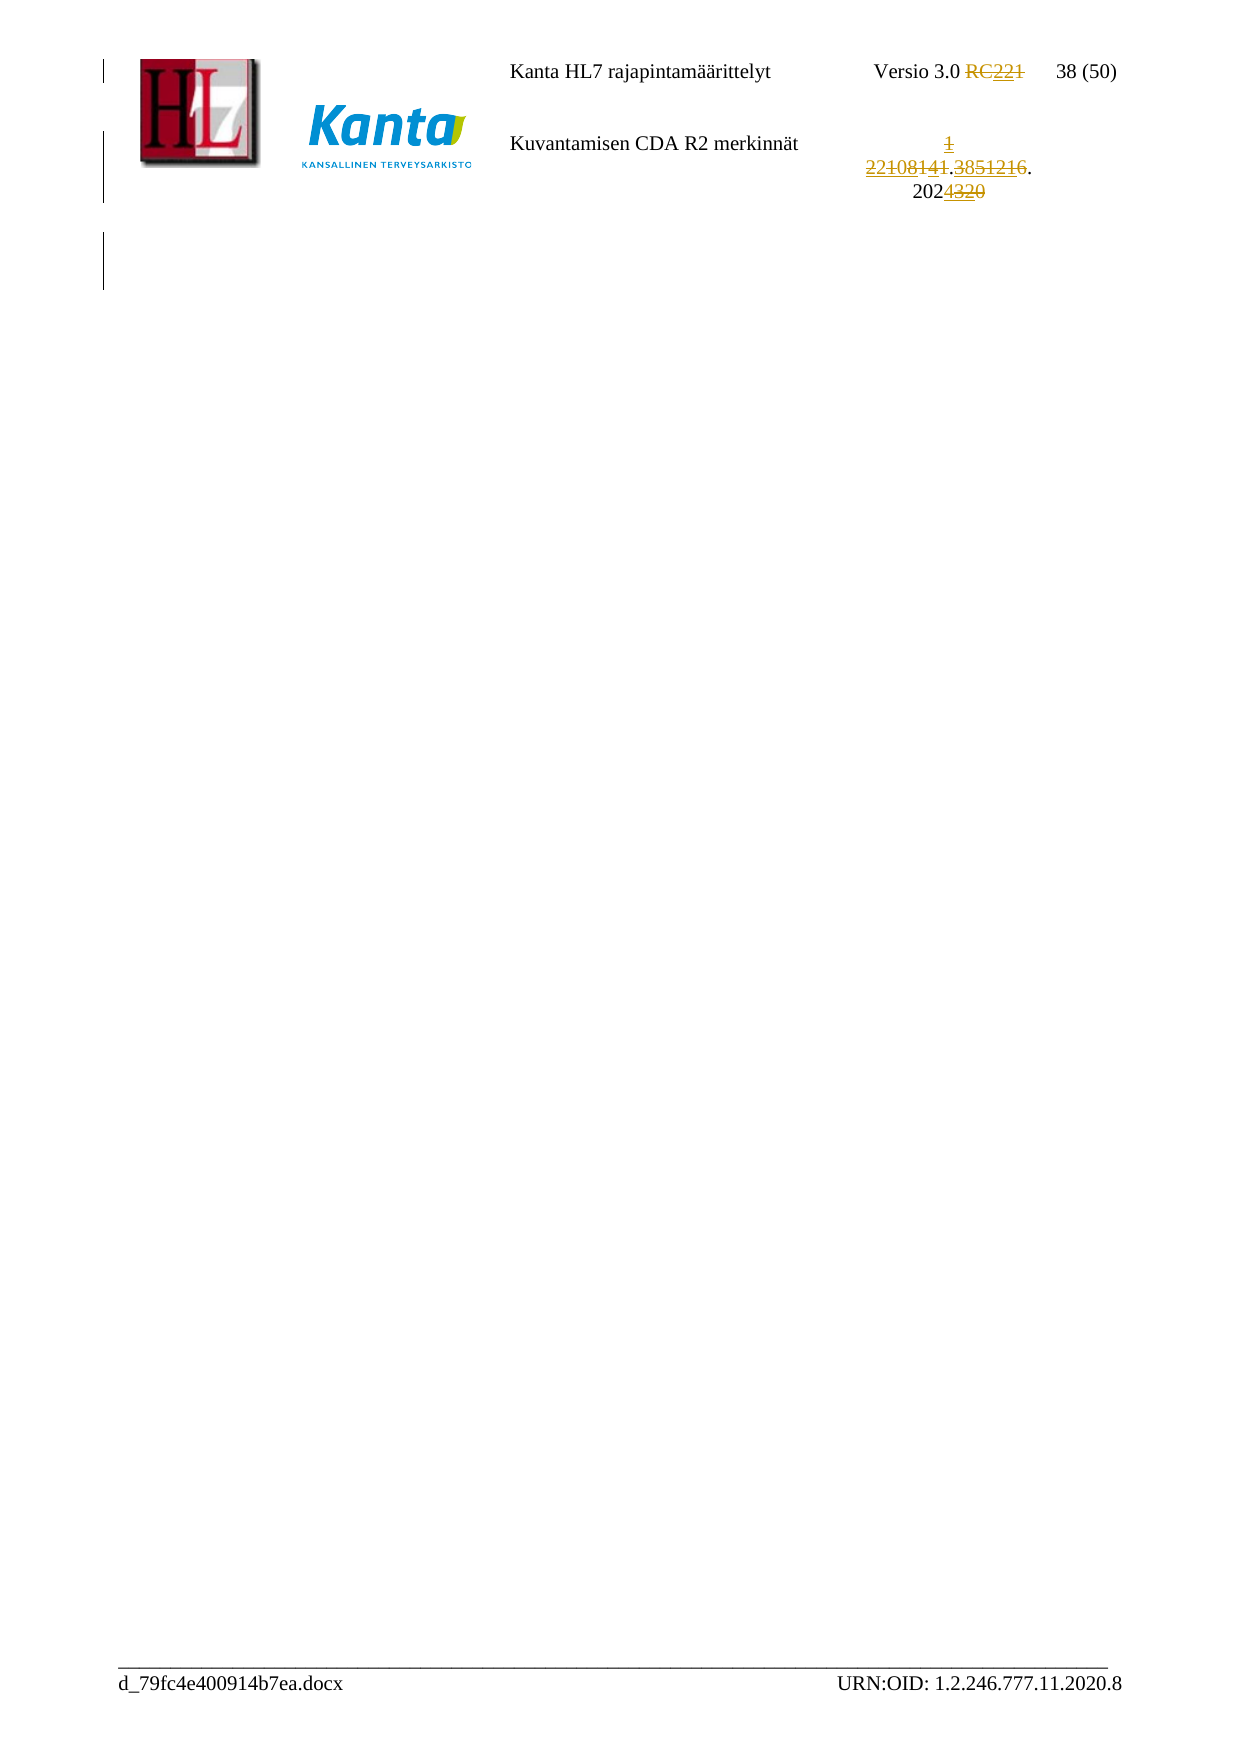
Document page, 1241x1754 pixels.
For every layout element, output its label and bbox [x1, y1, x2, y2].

picture [323, 105, 335, 119]
picture [140, 59, 262, 168]
picture [302, 105, 472, 168]
